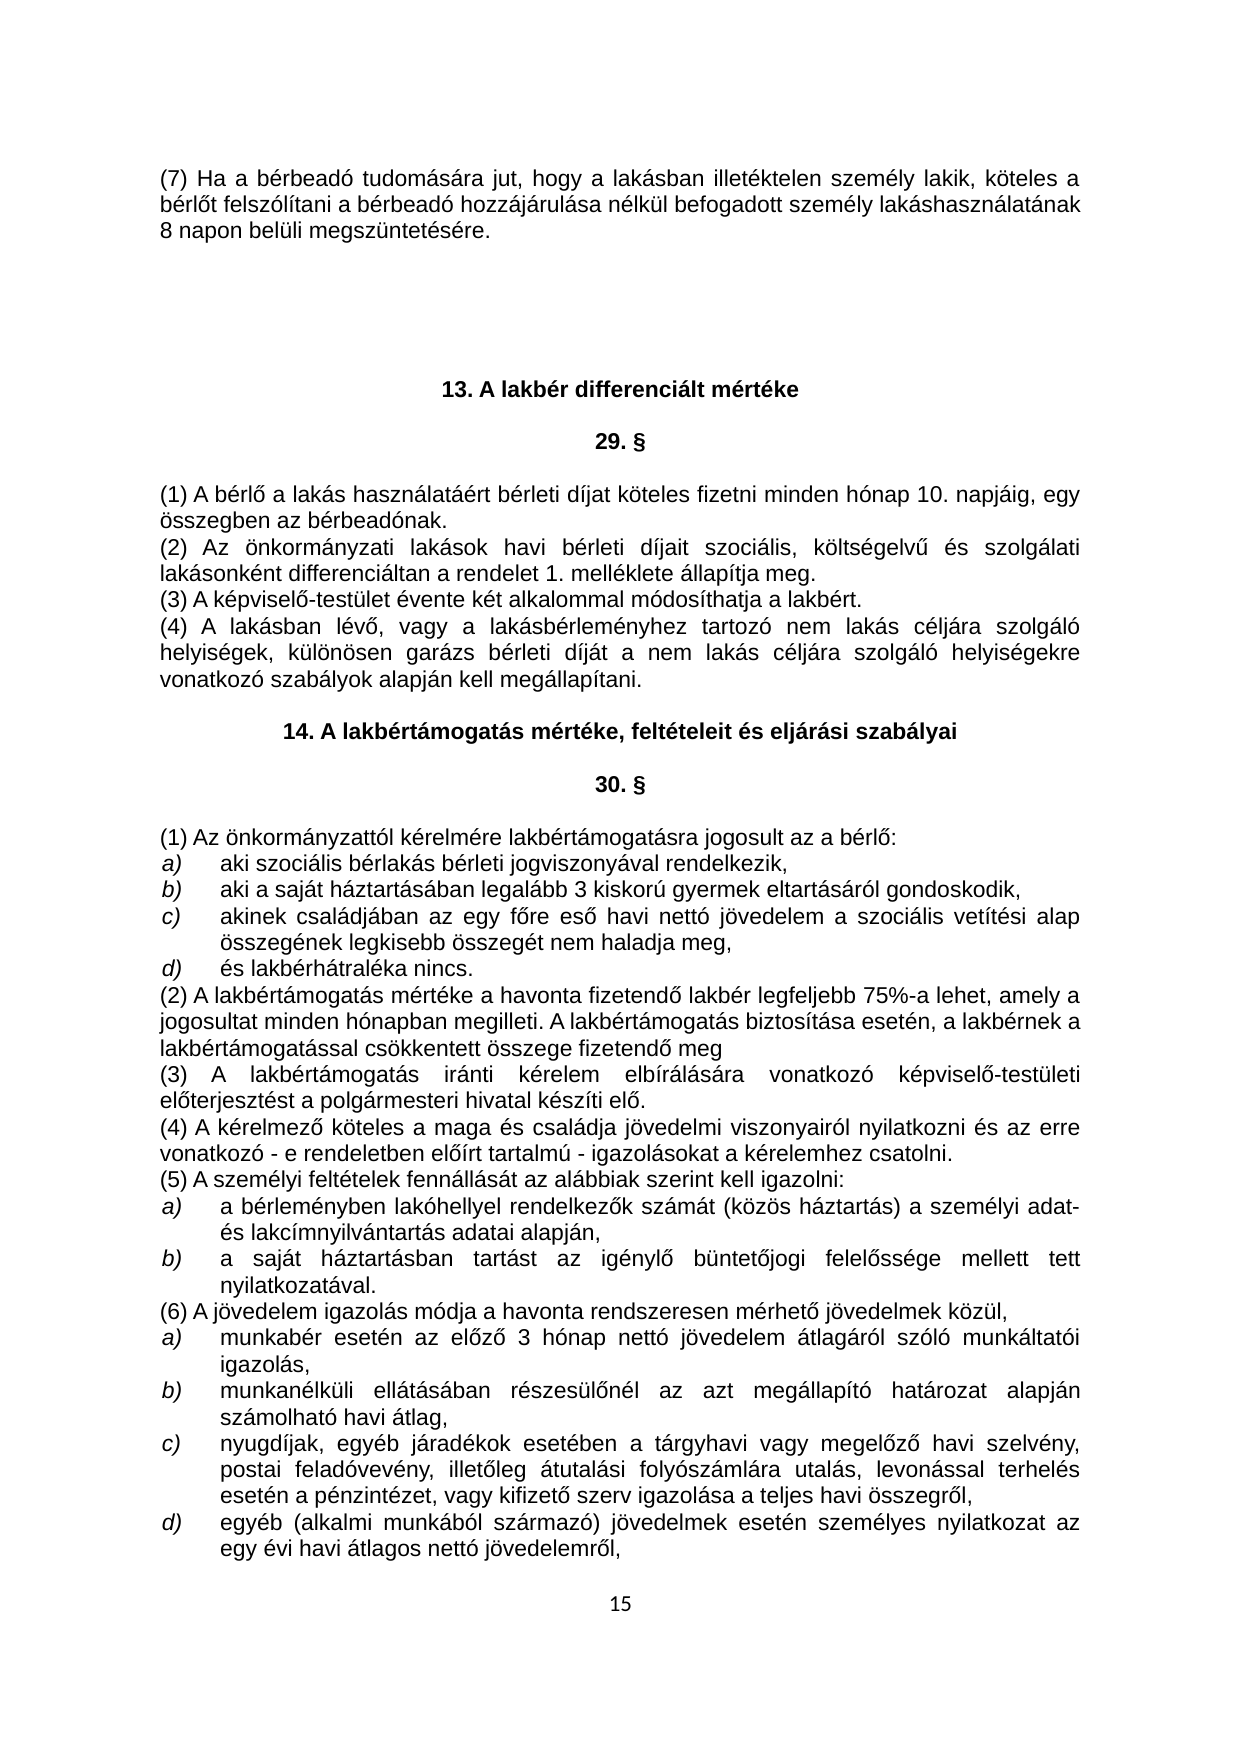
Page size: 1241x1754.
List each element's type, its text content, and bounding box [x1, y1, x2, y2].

text (1) A bérlő a lakás használatáért bérleti díjat köteles fizetni minden hónap 10. napjáig, egy összegben az bérbeadónak. [159, 481, 1081, 534]
text (5) A személyi feltételek fennállását az alábbiak szerint kell igazolni: [159, 1166, 1081, 1193]
text (3) A lakbértámogatás iránti kérelem elbírálására vonatkozó képviselő-testületi előterjesztést a polgármesteri hivatal készíti elő. [159, 1061, 1081, 1113]
text c) akinek családjában az egy főre eső havi nettó jövedelem a szociális vetítési alap összegének legkisebb összegét nem haladja meg, [162, 903, 1081, 955]
text a) a bérleményben lakóhellyel rendelkezők számát (közös háztartás) a személyi adat- és lakcímnyilvántartás adatai alapján, [162, 1193, 1081, 1245]
text (7) Ha a bérbeadó tudomására jut, hogy a lakásban illetéktelen személy lakik, köteles a bérlőt felszólítani a bérbeadó hozzájárulása nélkül befogadott személy lakáshasználatának 8 napon belüli megszüntetésére. [159, 165, 1081, 244]
text 13. A lakbér differenciált mértéke [159, 376, 1081, 402]
text b) aki a saját háztartásában legalább 3 kiskorú gyermek eltartásáról gondoskodik, [162, 876, 1081, 903]
text c) nyugdíjak, egyéb járadékok esetében a tárgyhavi vagy megelőző havi szelvény, postai feladóvevény, illetőleg átutalási folyószámlára utalás, levonással terhelés esetén a pénzintézet, vagy kifizető szerv igazolása a teljes havi összegről, [162, 1430, 1081, 1509]
text (3) A képviselő-testület évente két alkalommal módosíthatja a lakbért. [159, 586, 1081, 613]
text (4) A lakásban lévő, vagy a lakásbérleményhez tartozó nem lakás céljára szolgáló helyiségek, különösen garázs bérleti díját a nem lakás céljára szolgáló helyiségekre vonatkozó szabályok alapján kell megállapítani. [159, 613, 1081, 692]
text a) munkabér esetén az előző 3 hónap nettó jövedelem átlagáról szóló munkáltatói igazolás, [162, 1324, 1081, 1377]
text 30. § [159, 771, 1081, 797]
text b) a saját háztartásban tartást az igénylő büntetőjogi felelőssége mellett tett nyilatkozatával. [162, 1245, 1081, 1298]
text b) munkanélküli ellátásában részesülőnél az azt megállapító határozat alapján számolható havi átlag, [162, 1377, 1081, 1430]
text a) aki szociális bérlakás bérleti jogviszonyával rendelkezik, [162, 850, 1081, 876]
text (2) A lakbértámogatás mértéke a havonta fizetendő lakbér legfeljebb 75%-a lehet, amely a jogosultat minden hónapban megilleti. A lakbértámogatás biztosítása esetén, a lakbérnek a lakbértámogatással csökkentett összege fizetendő meg [159, 982, 1081, 1061]
text d) és lakbérhátraléka nincs. [162, 955, 1081, 982]
text (1) Az önkormányzattól kérelmére lakbértámogatásra jogosult az a bérlő: [159, 824, 1081, 850]
text 14. A lakbértámogatás mértéke, feltételeit és eljárási szabályai [159, 718, 1081, 744]
text (6) A jövedelem igazolás módja a havonta rendszeresen mérhető jövedelmek közül, [159, 1298, 1081, 1324]
text (4) A kérelmező köteles a maga és családja jövedelmi viszonyairól nyilatkozni és az erre vonatkozó - e rendeletben előírt tartalmú - igazolásokat a kérelemhez csatolni. [159, 1113, 1081, 1166]
text (2) Az önkormányzati lakások havi bérleti díjait szociális, költségelvű és szolgálati lakásonként differenciáltan a rendelet 1. melléklete állapítja meg. [159, 534, 1081, 586]
text 29. § [159, 428, 1081, 455]
text d) egyéb (alkalmi munkából származó) jövedelmek esetén személyes nyilatkozat az egy évi havi átlagos nettó jövedelemről, [162, 1509, 1081, 1562]
